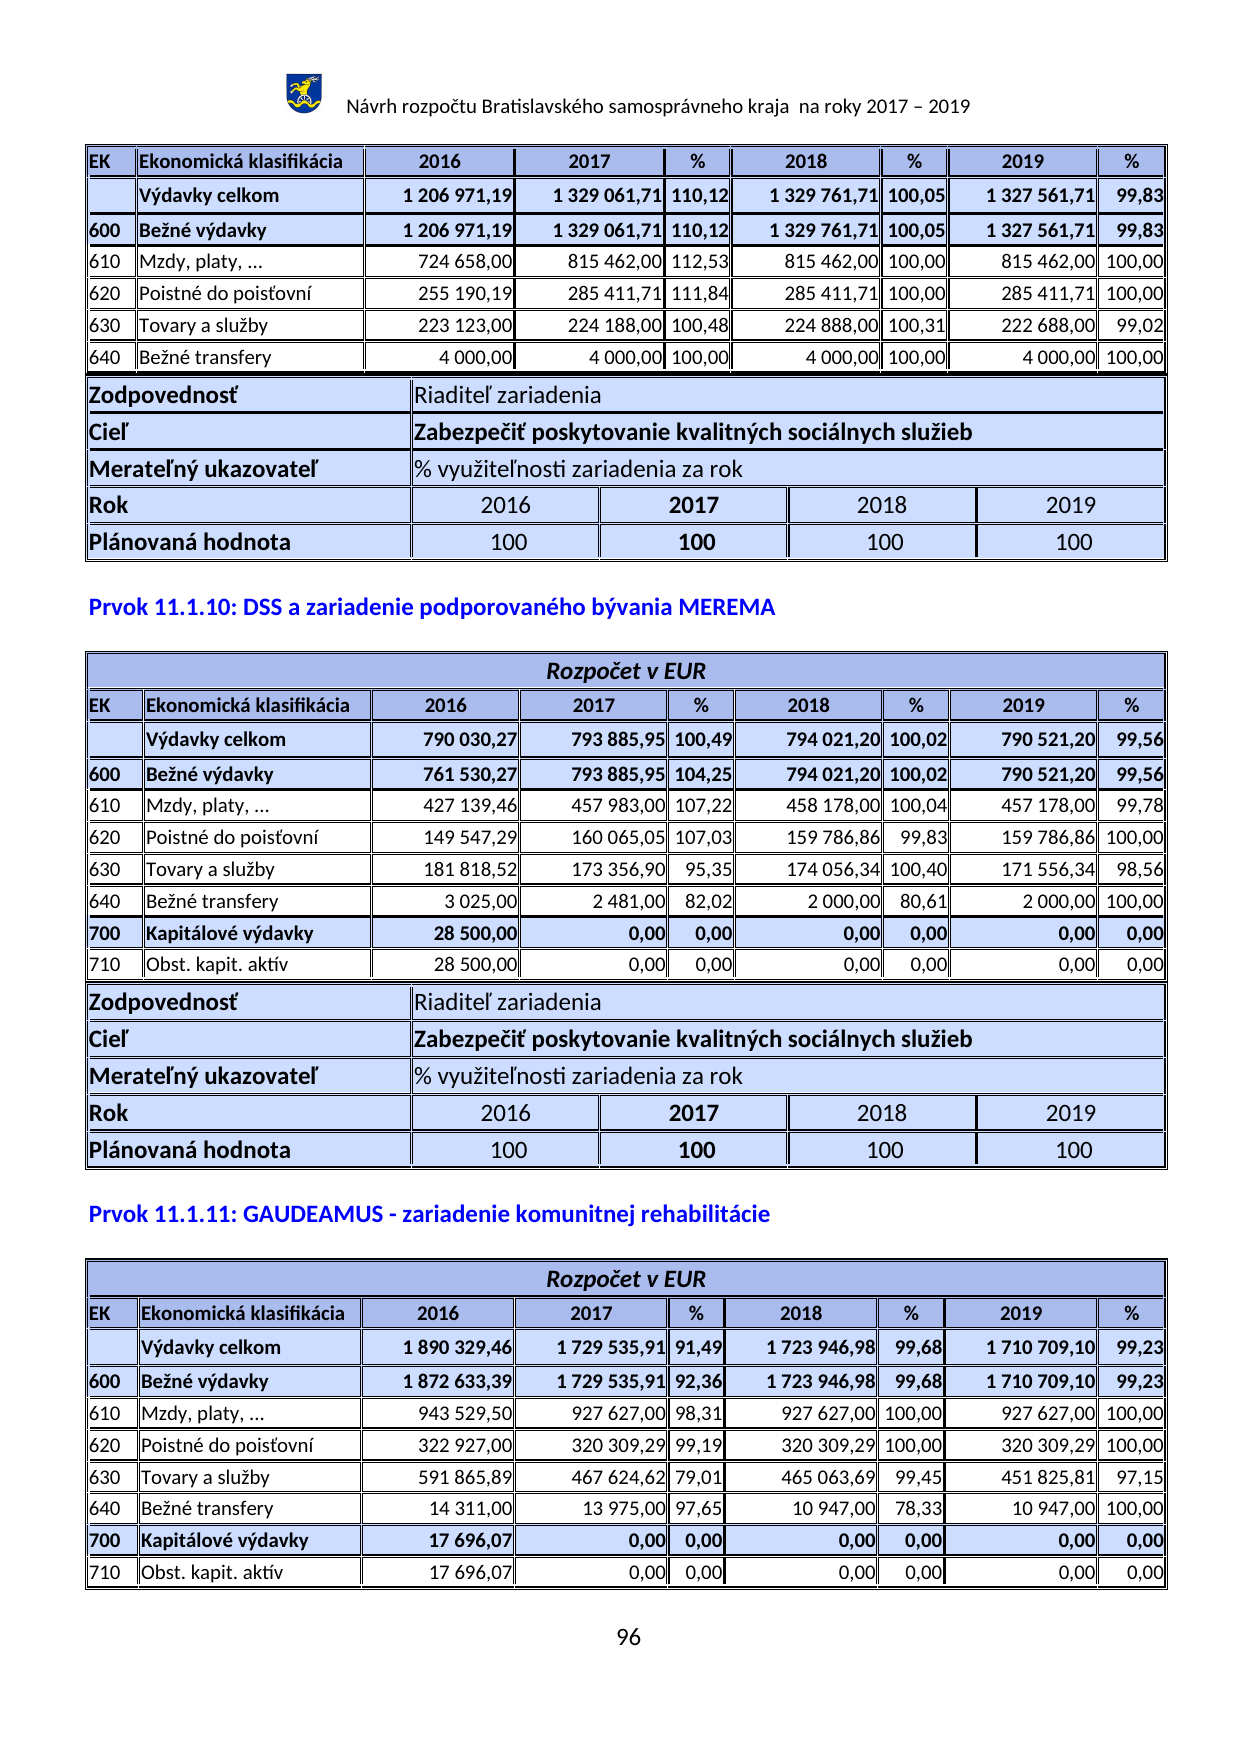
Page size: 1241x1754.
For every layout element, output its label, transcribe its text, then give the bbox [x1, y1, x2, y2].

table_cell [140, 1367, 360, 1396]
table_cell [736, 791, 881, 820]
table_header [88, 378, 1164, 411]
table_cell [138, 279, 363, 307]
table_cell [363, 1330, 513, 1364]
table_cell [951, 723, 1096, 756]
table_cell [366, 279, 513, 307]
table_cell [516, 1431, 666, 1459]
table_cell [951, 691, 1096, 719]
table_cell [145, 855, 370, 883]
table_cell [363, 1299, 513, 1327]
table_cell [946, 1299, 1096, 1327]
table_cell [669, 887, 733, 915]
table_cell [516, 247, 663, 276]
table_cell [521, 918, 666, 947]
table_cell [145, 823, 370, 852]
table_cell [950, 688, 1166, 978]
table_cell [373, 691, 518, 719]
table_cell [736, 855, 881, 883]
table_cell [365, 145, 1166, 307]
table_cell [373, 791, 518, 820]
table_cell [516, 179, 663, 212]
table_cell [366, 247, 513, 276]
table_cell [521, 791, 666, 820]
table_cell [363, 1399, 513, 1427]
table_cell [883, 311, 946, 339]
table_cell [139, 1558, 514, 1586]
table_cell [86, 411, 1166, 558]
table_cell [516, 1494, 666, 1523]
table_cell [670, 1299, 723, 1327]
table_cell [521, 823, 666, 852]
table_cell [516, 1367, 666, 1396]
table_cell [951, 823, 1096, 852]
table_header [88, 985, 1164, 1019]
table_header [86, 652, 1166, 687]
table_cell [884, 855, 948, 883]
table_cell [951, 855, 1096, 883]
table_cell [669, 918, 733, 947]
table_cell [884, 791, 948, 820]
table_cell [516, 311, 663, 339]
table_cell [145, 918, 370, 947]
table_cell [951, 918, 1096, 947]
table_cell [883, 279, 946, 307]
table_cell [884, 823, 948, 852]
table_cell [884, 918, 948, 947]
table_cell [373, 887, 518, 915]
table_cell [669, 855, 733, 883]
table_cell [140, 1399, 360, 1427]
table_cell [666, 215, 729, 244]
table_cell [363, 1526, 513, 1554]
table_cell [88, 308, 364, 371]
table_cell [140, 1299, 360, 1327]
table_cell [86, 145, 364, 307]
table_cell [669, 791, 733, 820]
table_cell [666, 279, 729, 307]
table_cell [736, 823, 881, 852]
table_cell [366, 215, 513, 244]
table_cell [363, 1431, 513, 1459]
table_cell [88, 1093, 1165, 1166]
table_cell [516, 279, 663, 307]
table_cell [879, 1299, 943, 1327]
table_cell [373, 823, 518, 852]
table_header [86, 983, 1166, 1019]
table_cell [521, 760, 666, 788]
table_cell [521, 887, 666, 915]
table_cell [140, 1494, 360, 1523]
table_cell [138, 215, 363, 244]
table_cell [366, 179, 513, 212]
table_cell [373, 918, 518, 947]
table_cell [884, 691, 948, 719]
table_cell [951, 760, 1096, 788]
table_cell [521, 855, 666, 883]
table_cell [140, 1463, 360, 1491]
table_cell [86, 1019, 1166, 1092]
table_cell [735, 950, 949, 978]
text Prvok 11.1.11: GAUDEAMUS - zariadenie komunitnej rehabilitácie [89, 1198, 1168, 1229]
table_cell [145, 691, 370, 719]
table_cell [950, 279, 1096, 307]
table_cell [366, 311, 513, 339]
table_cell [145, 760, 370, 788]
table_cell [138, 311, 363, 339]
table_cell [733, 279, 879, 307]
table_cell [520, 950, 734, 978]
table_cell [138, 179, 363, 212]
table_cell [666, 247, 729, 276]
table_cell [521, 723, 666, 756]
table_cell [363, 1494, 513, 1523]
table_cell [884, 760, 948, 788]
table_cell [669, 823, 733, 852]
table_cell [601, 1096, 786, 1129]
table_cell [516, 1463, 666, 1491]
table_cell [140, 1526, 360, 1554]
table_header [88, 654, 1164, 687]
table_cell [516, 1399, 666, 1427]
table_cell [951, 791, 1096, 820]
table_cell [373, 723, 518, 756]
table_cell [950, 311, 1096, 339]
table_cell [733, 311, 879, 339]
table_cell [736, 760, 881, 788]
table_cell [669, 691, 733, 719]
text Prvok 11.1.10: DSS a zariadenie podporovaného bývania MEREMA [89, 591, 1168, 621]
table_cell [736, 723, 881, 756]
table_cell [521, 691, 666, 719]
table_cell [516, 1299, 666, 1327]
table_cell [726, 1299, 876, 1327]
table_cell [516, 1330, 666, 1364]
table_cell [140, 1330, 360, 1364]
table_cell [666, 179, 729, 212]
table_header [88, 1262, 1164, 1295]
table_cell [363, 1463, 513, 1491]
picture [285, 73, 323, 114]
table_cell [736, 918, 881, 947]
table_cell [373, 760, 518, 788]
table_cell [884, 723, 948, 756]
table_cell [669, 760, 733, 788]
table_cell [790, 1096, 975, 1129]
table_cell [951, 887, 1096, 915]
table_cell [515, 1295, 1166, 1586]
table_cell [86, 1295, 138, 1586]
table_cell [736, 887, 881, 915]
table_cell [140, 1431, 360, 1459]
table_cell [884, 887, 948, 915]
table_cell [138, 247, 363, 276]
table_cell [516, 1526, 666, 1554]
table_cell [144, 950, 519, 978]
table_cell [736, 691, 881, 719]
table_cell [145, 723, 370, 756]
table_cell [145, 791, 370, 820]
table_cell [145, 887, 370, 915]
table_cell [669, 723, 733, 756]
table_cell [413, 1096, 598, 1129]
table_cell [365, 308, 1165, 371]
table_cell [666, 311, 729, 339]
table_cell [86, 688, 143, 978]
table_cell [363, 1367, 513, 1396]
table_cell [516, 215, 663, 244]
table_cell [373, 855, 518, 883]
